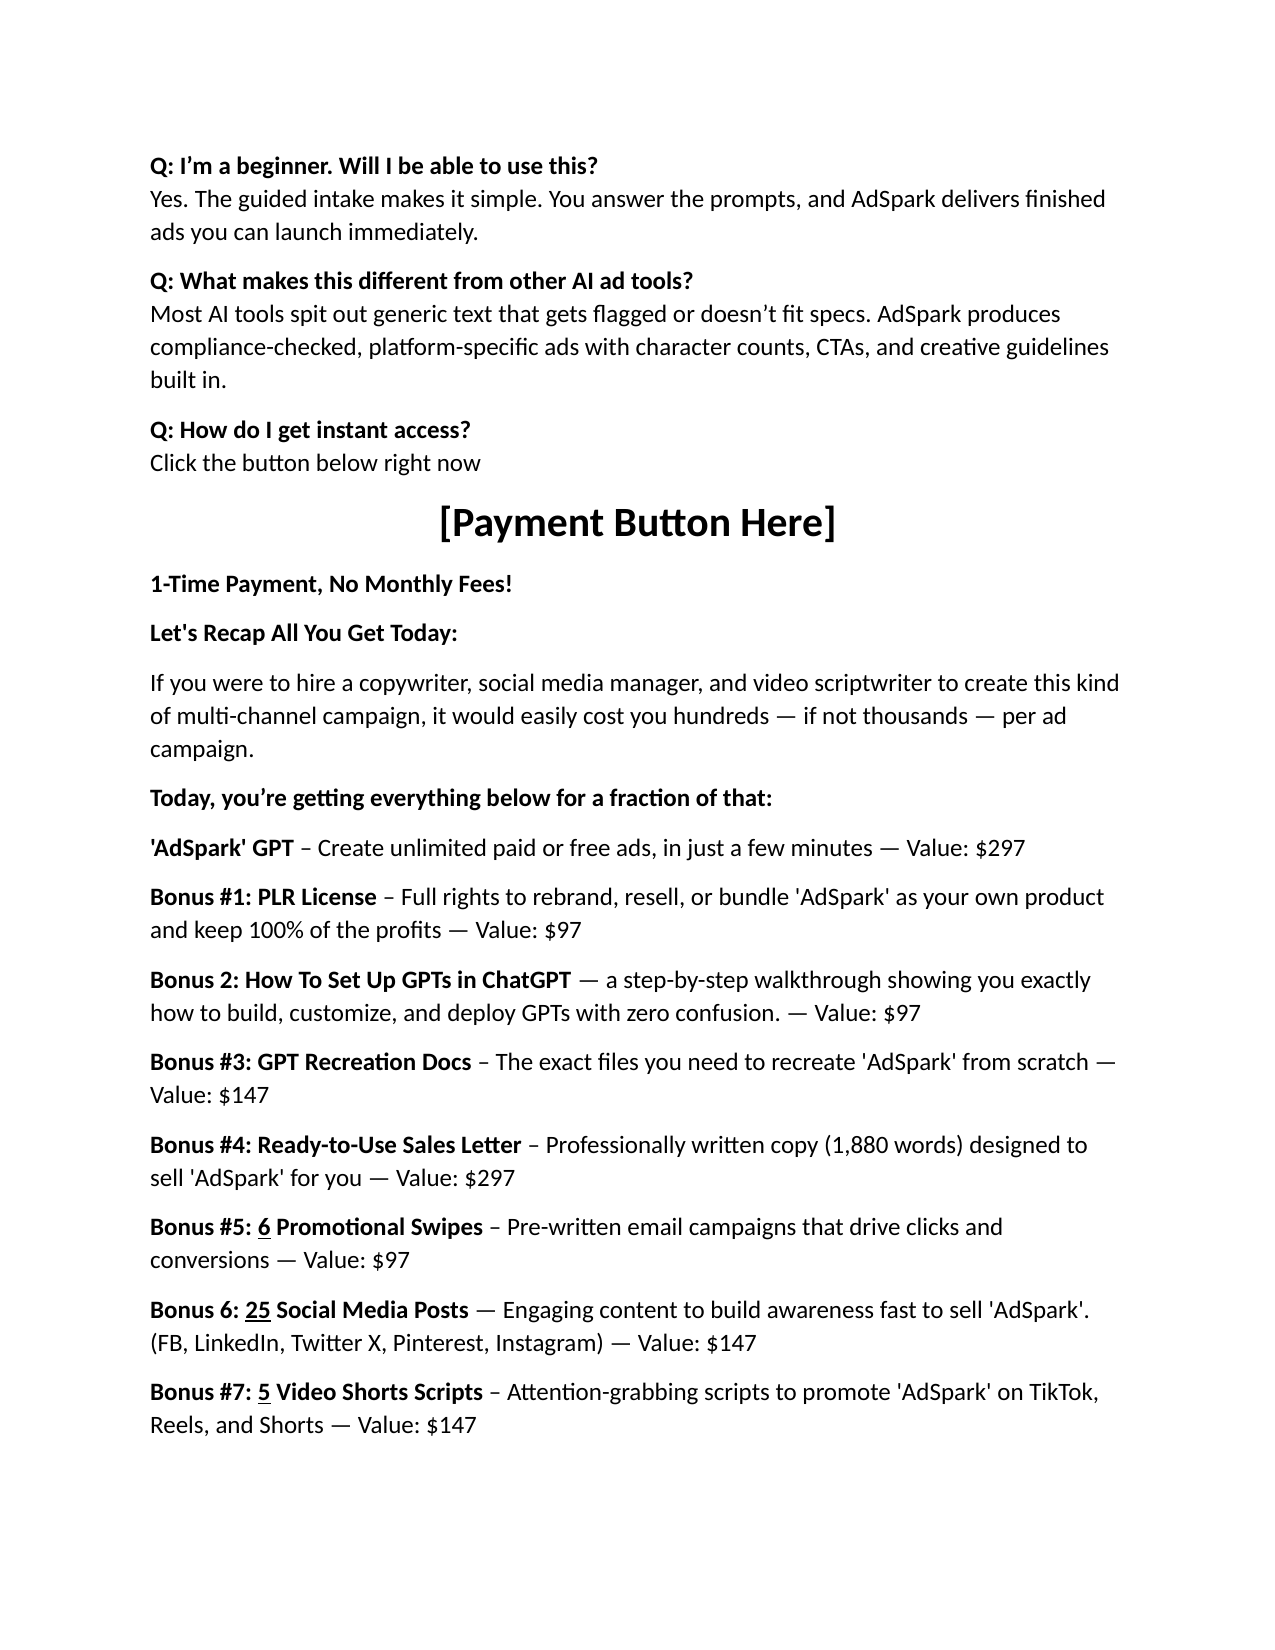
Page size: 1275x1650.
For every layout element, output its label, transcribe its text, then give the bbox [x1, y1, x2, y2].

text Let's Recap All You Get Today: [150, 617, 1125, 648]
text Bonus 2: How To Set Up GPTs in ChatGPT — a step-by-step walkthrough showing you exactly how to build, customize, and deploy GPTs with zero confusion. — Value: $97 [150, 964, 1125, 1027]
text [Payment Button Here] [150, 496, 1125, 547]
text Bonus #1: PLR License – Full rights to rebrand, resell, or bundle 'AdSpark' as your own product and keep 100% of the profits — Value: $97 [150, 882, 1125, 945]
text 1-Time Payment, No Monthly Fees! [150, 568, 1125, 598]
text Q: How do I get instant access? Click the button below right now [150, 414, 1125, 477]
text Bonus #5: 6 Promotional Swipes – Pre-written email campaigns that drive clicks and conversions — Value: $97 [150, 1212, 1125, 1275]
text Bonus #7: 5 Video Shorts Scripts – Attention-grabbing scripts to promote 'AdSpark' on TikTok, Reels, and Shorts — Value: $147 [150, 1377, 1125, 1440]
text Q: What makes this different from other AI ad tools? Most AI tools spit out generic text that gets flagged or doesn’t fit specs. AdSpark produces compliance-checked, platform-specific ads with character counts, CTAs, and creative guidelines built in. [150, 265, 1125, 395]
text Bonus #4: Ready-to-Use Sales Letter – Professionally written copy (1,880 words) designed to sell 'AdSpark' for you — Value: $297 [150, 1129, 1125, 1192]
text Bonus #3: GPT Recreation Docs – The exact files you need to recreate 'AdSpark' from scratch — Value: $147 [150, 1047, 1125, 1110]
text If you were to hire a copywriter, social media manager, and video scriptwriter to create this kind of multi-channel campaign, it would easily cost you hundreds — if not thousands — per ad campaign. [150, 667, 1125, 763]
text Today, you’re getting everything below for a fraction of that: [150, 782, 1125, 813]
text Bonus 6: 25 Social Media Posts — Engaging content to build awareness fast to sell 'AdSpark'. (FB, LinkedIn, Twitter X, Pinterest, Instagram) — Value: $147 [150, 1294, 1125, 1357]
text 'AdSpark' GPT – Create unlimited paid or free ads, in just a few minutes — Value: $297 [150, 832, 1125, 862]
text Q: I’m a beginner. Will I be able to use this? Yes. The guided intake makes it simple. You answer the prompts, and AdSpark delivers finished ads you can launch immediately. [150, 150, 1125, 246]
